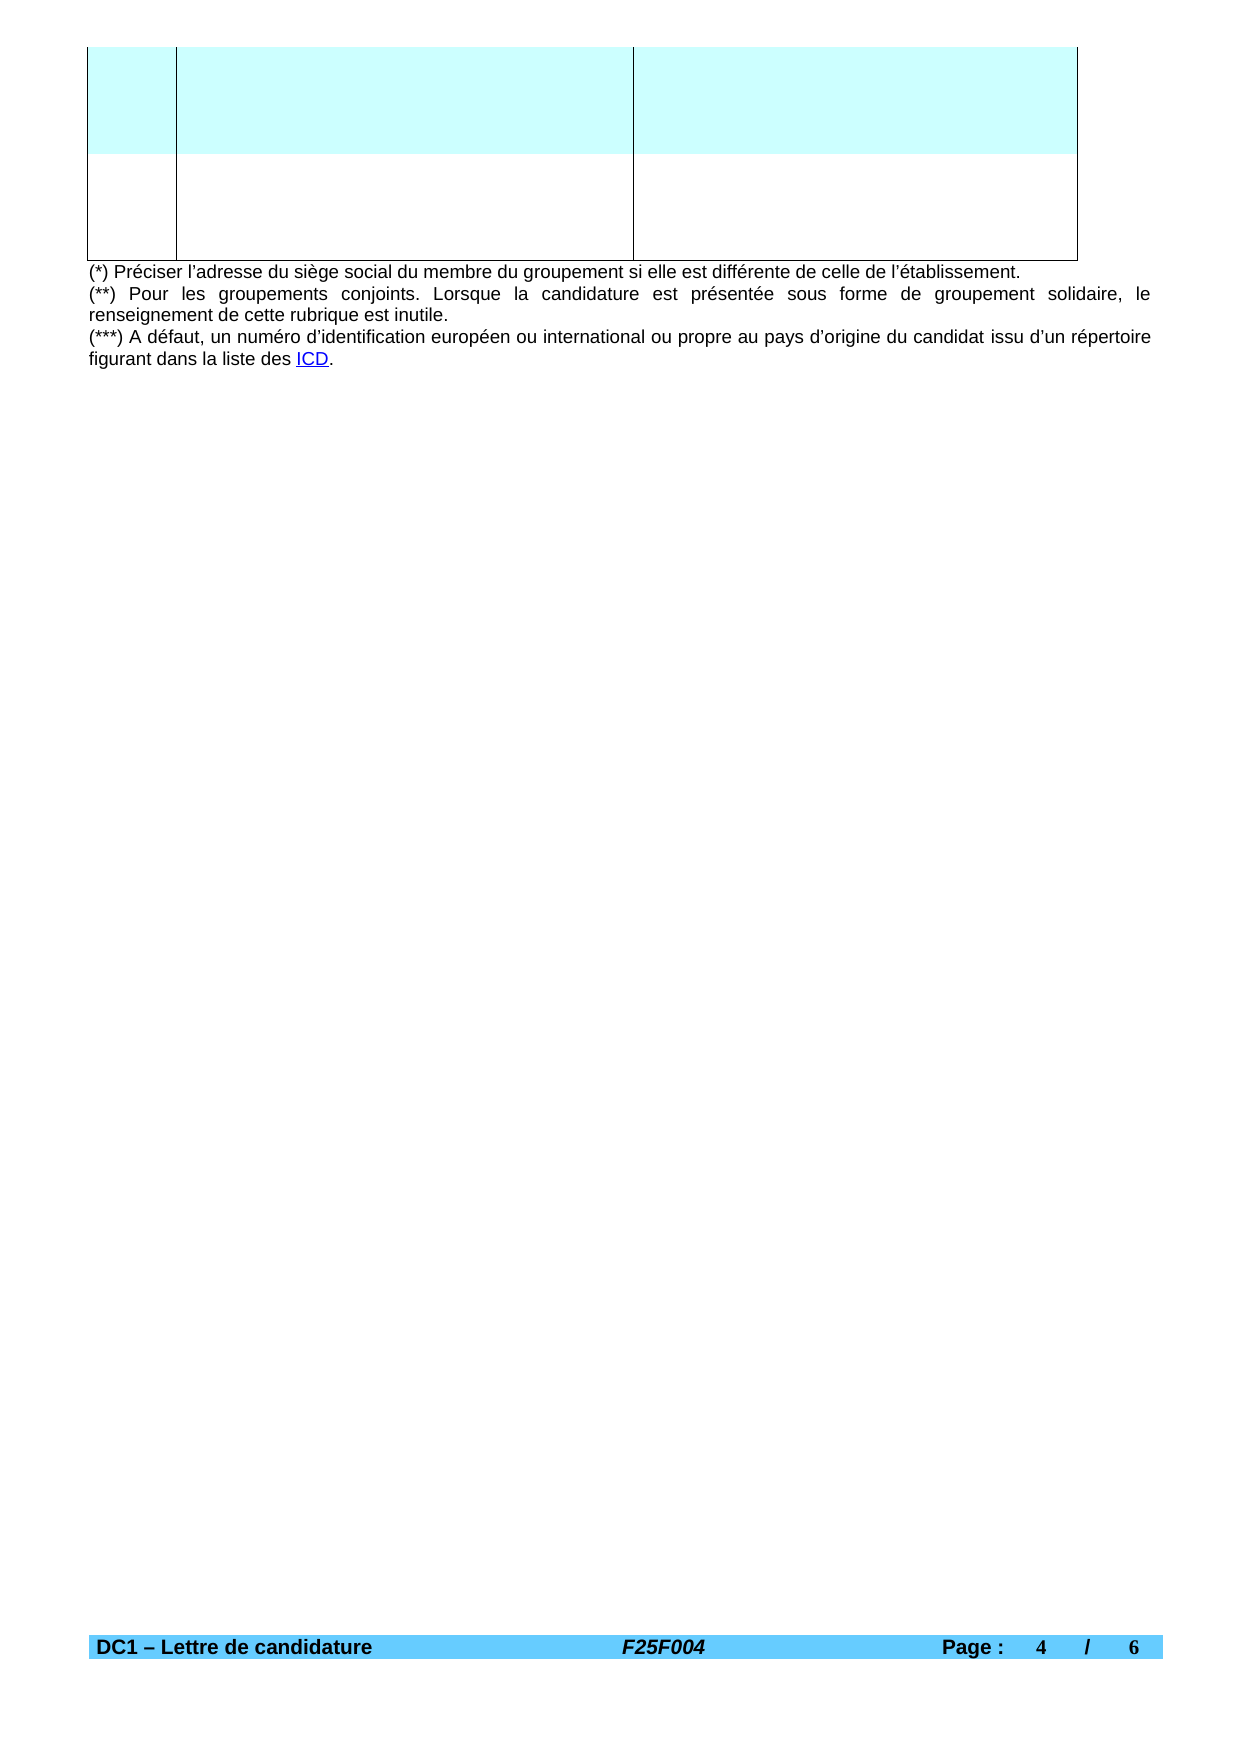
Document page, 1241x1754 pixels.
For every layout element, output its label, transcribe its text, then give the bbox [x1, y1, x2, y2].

text (***) A défaut, un numéro d’identification européen ou international ou propre au pays d’origine du candidat issu d’un répertoire figurant dans la liste des ICD. [89, 326, 1152, 369]
table_cell [634, 154, 1077, 260]
table_cell [634, 47, 1077, 154]
table_cell [88, 47, 176, 154]
text (**) Pour les groupements conjoints. Lorsque la candidature est présentée sous forme de groupement solidaire, le renseignement de cette rubrique est inutile. [89, 283, 1152, 326]
table_cell [177, 47, 633, 154]
table_cell [177, 154, 633, 260]
table_cell [88, 154, 176, 260]
text (*) Préciser l’adresse du siège social du membre du groupement si elle est différente de celle de l’établissement. [89, 261, 1152, 283]
